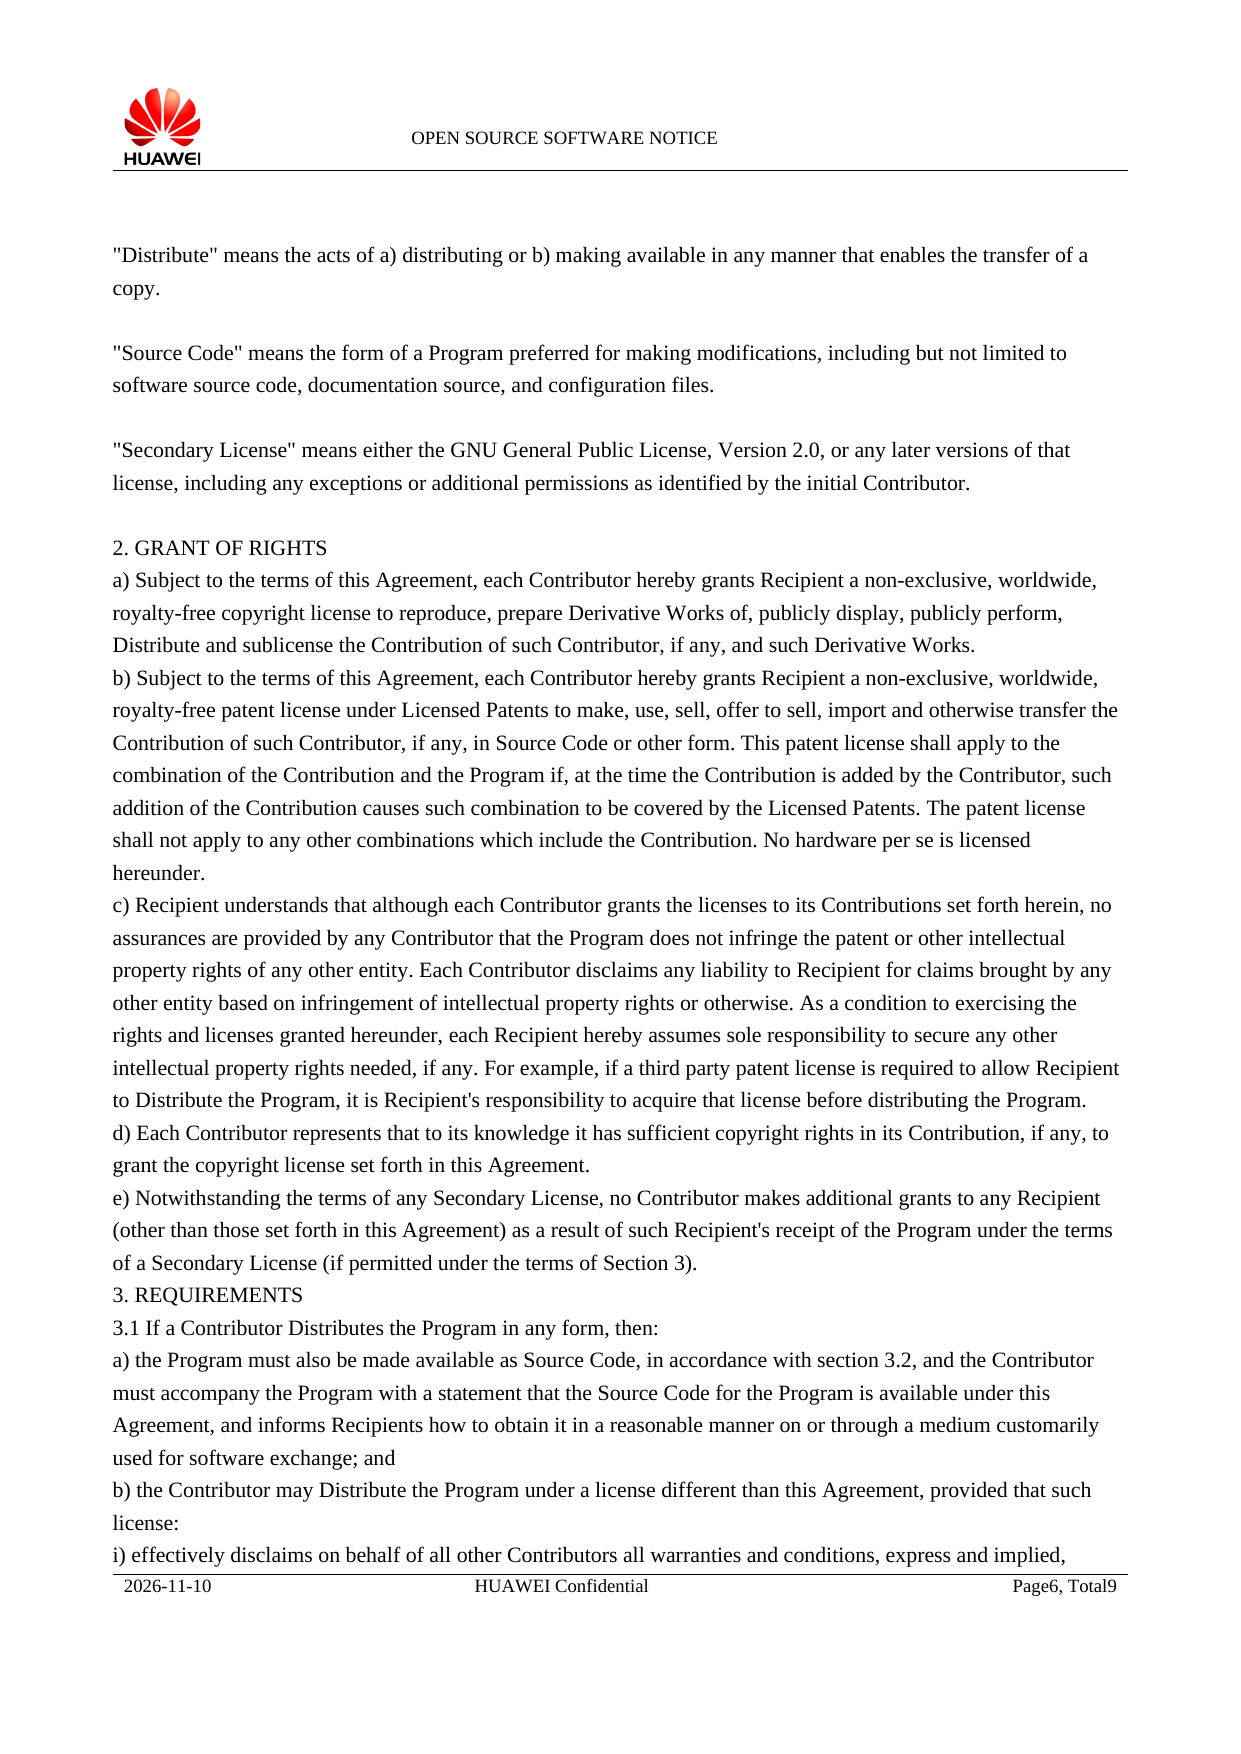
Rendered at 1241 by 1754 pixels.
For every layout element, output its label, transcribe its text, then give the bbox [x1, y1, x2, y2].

picture [124, 88, 201, 165]
